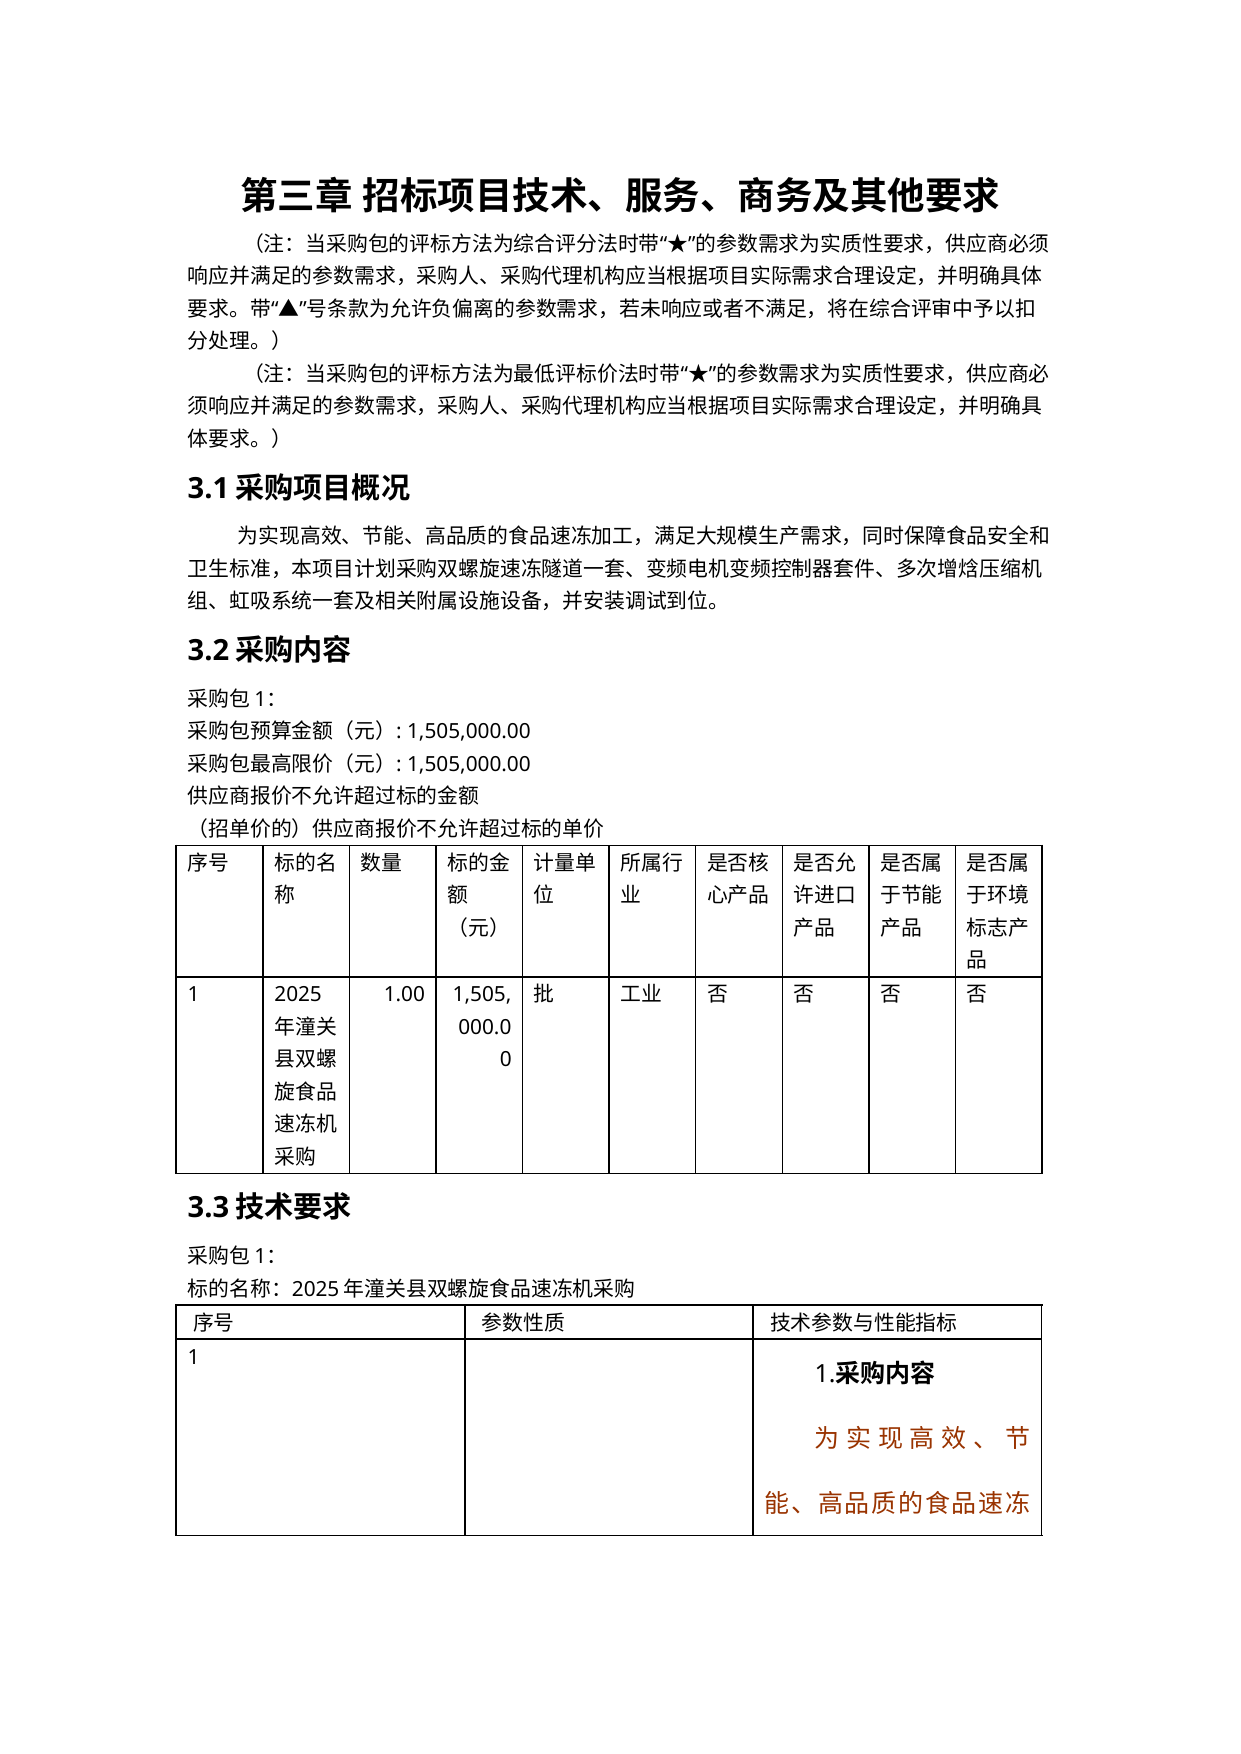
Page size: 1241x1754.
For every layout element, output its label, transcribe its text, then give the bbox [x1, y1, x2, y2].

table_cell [754, 1340, 1041, 1535]
text 为实现高效、节能、高品质的食品速冻加工，满足大规模生产需求，同时保障食品安全和卫生标准，本项目计划采购双螺旋速冻隧道一套、变频电机变频控制器套件、多次增焓压缩机组、虹吸系统一套及相关附属设施设备，并安装调试到位。 [187, 519, 1053, 617]
table_cell 否 [783, 978, 868, 1173]
table_cell 批 [523, 978, 608, 1173]
text （注：当采购包的评标方法为最低评标价法时带“★”的参数需求为实质性要求，供应商必须响应并满足的参数需求，采购人、采购代理机构应当根据项目实际需求合理设定，并明确具体要求。） [187, 357, 1053, 454]
table_header 是否属于环境标志产品 [956, 846, 1041, 976]
table_cell 工业 [610, 978, 695, 1173]
text 3.2采购内容 [187, 617, 1053, 682]
table_header 计量单位 [523, 846, 608, 976]
table_cell 1 [177, 1340, 464, 1535]
text （招单价的）供应商报价不允许超过标的单价 [187, 812, 1053, 844]
table_cell 否 [696, 978, 782, 1173]
text 采购包1： [187, 1239, 1053, 1272]
table_header 参数性质 [466, 1306, 752, 1338]
table_header 序号 [177, 1306, 464, 1338]
text 第三章 招标项目技术、服务、商务及其他要求 [187, 162, 1053, 227]
table_cell 1,505,000.00 [437, 978, 522, 1173]
text （注：当采购包的评标方法为综合评分法时带“★”的参数需求为实质性要求，供应商必须响应并满足的参数需求，采购人、采购代理机构应当根据项目实际需求合理设定，并明确具体要求。带“▲”号条款为允许负偏离的参数需求，若未响应或者不满足，将在综合评审中予以扣分处理。） [187, 227, 1053, 357]
text 采购包最高限价（元）: 1,505,000.00 [187, 747, 1053, 779]
table_cell 2025年潼关县双螺旋食品速冻机采购 [264, 978, 349, 1173]
table_cell 1.00 [350, 978, 435, 1173]
table_header 标的名称 [264, 846, 349, 976]
text 3.1采购项目概况 [187, 454, 1053, 519]
text 供应商报价不允许超过标的金额 [187, 779, 1053, 812]
table_header 是否核心产品 [696, 846, 782, 976]
table_header 是否属于节能产品 [870, 846, 955, 976]
table_cell [466, 1340, 752, 1535]
table_header 数量 [350, 846, 435, 976]
table_header 序号 [177, 846, 262, 976]
table_header 是否允许进口产品 [783, 846, 868, 976]
table_cell 否 [870, 978, 955, 1173]
table_cell 1 [177, 978, 262, 1173]
text 采购包1： [187, 682, 1053, 714]
table_header 技术参数与性能指标 [754, 1306, 1041, 1338]
text 3.3技术要求 [187, 1174, 1053, 1239]
table_header 标的金额 （元） [437, 846, 522, 976]
text 标的名称：2025年潼关县双螺旋食品速冻机采购 [187, 1272, 1053, 1304]
table_header 所属行业 [610, 846, 695, 976]
text 采购包预算金额（元）: 1,505,000.00 [187, 714, 1053, 747]
table_cell 否 [956, 978, 1041, 1173]
